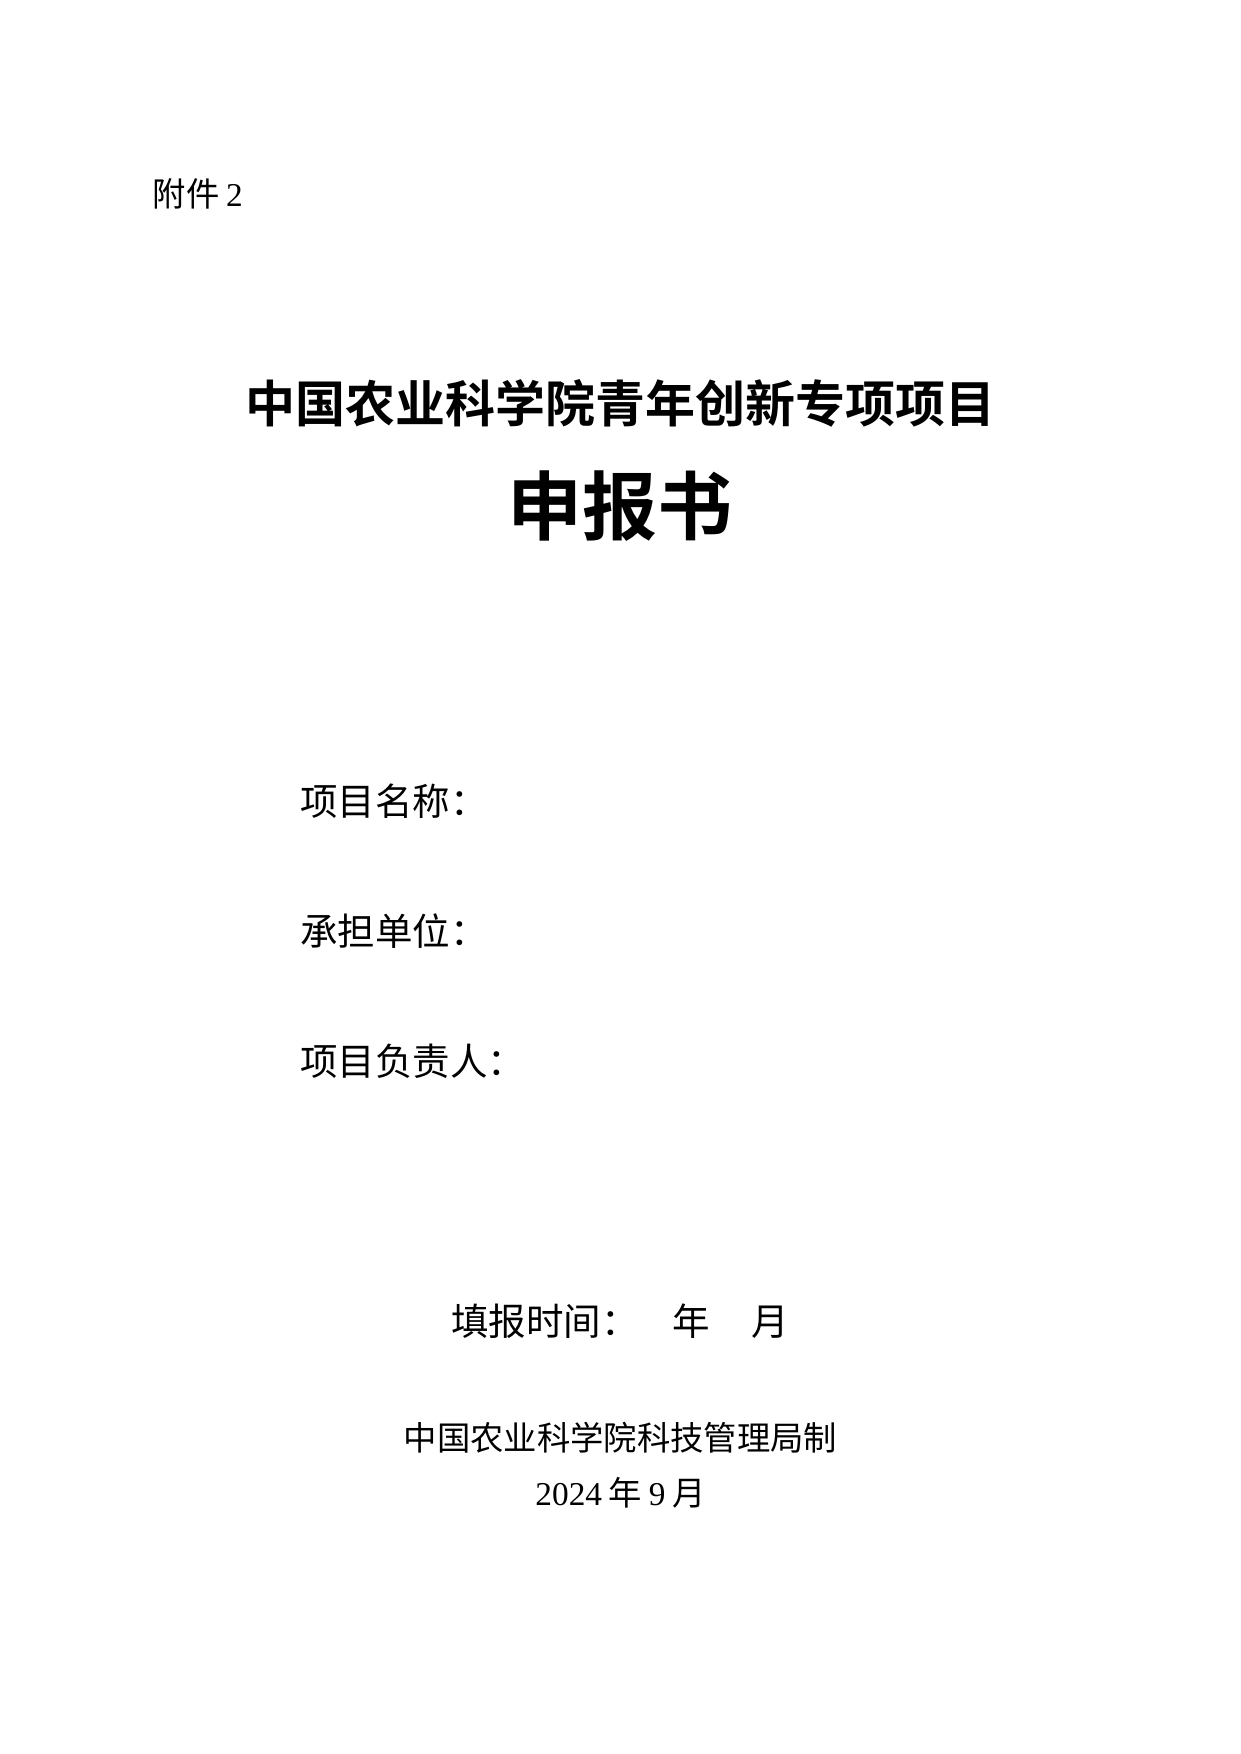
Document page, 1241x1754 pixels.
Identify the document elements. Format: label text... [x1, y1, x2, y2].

text 项目负责人： [152, 1026, 1088, 1091]
text 中国农业科学院科技管理局制 [152, 1412, 1088, 1460]
text 承担单位： [152, 896, 1088, 961]
text 附件2 [152, 160, 1088, 218]
text 填报时间： 年 月 [152, 1286, 1088, 1351]
text 申报书 [152, 447, 1088, 556]
text 项目名称： [152, 766, 1088, 831]
text 2024年9月 [152, 1467, 1088, 1515]
text 中国农业科学院青年创新专项项目 [152, 364, 1088, 436]
